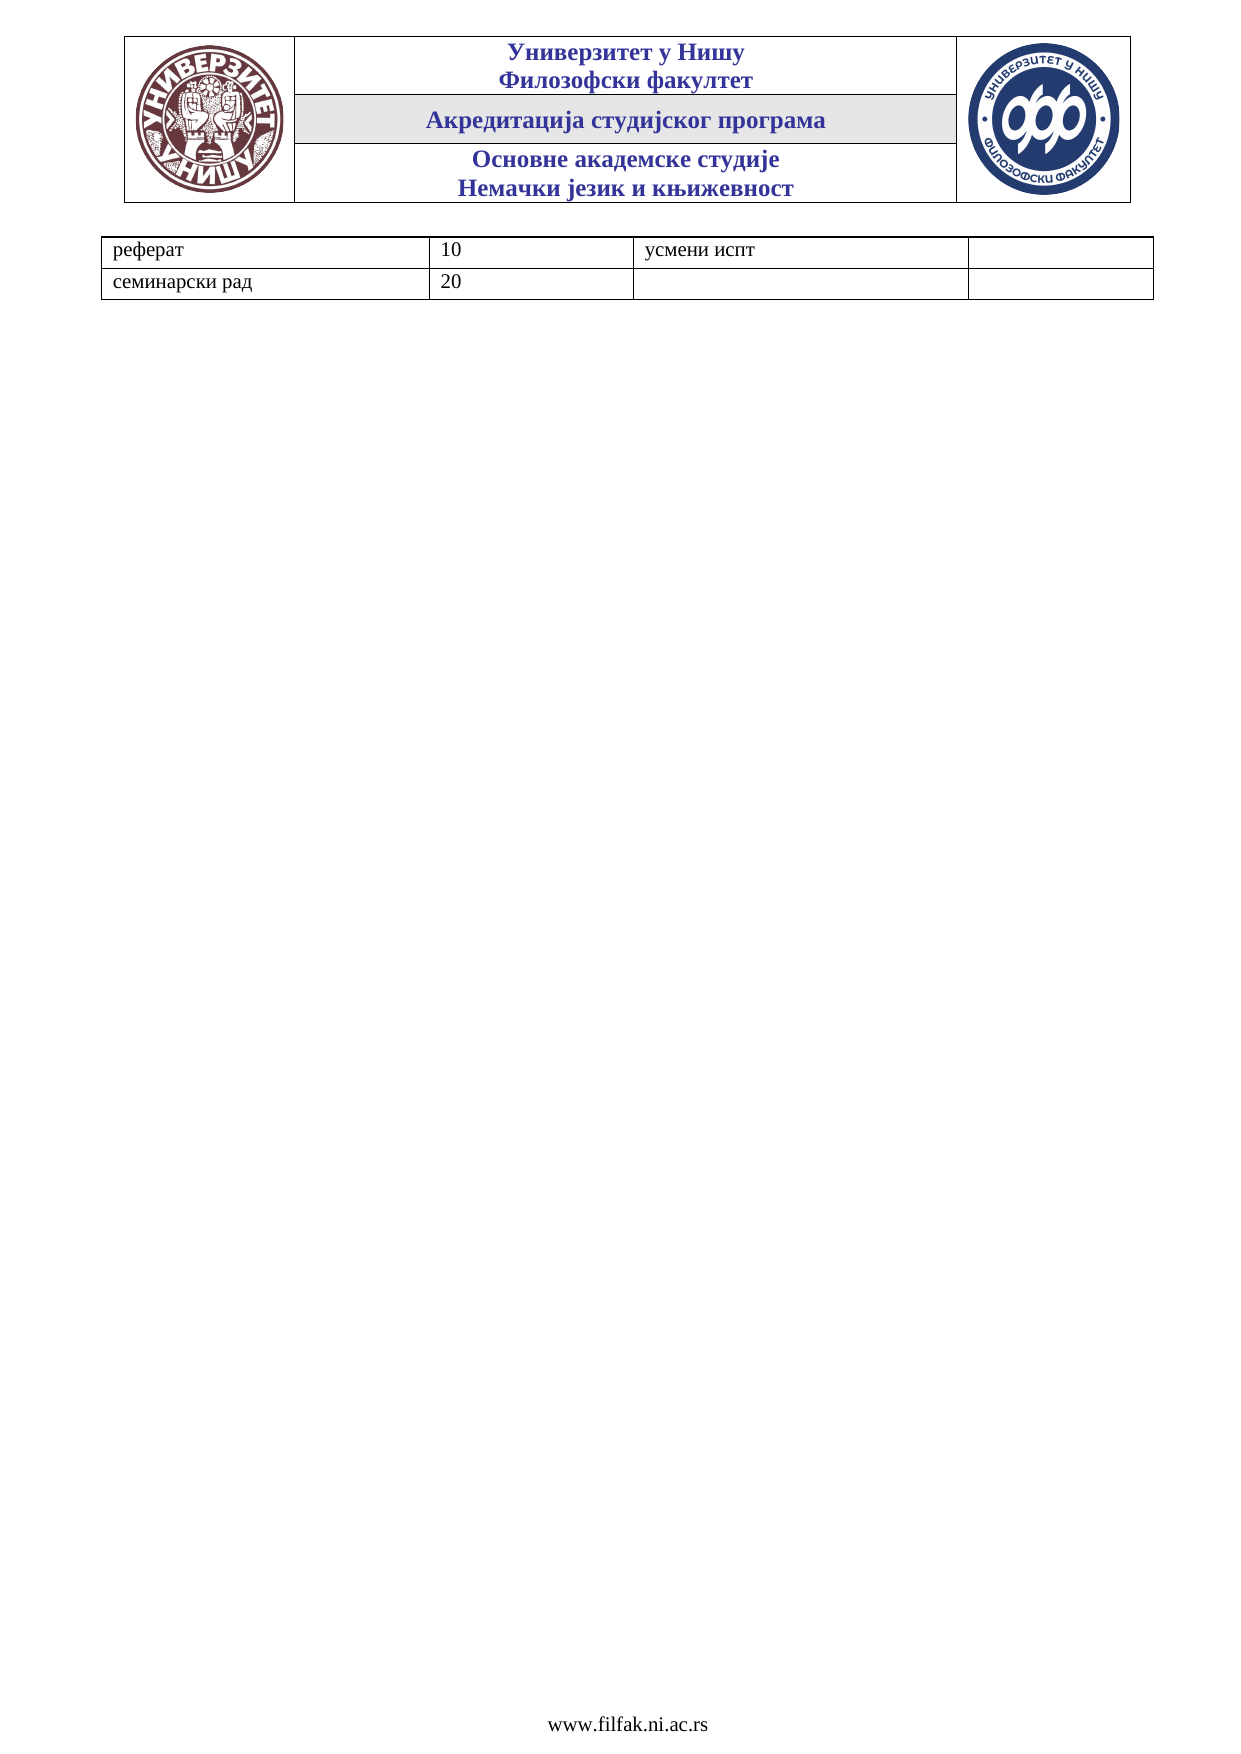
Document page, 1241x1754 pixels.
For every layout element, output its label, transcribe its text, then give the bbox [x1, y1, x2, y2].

picture [135, 45, 284, 193]
table_cell семинарски рад [102, 269, 429, 299]
table_cell реферат [102, 238, 429, 268]
picture [968, 43, 1120, 195]
table_cell 10 [430, 238, 633, 268]
table_cell 20 [430, 269, 633, 299]
table_cell усмени испт [634, 238, 968, 268]
table_cell [969, 269, 1153, 299]
table_cell [634, 269, 968, 299]
table_cell [969, 238, 1153, 268]
